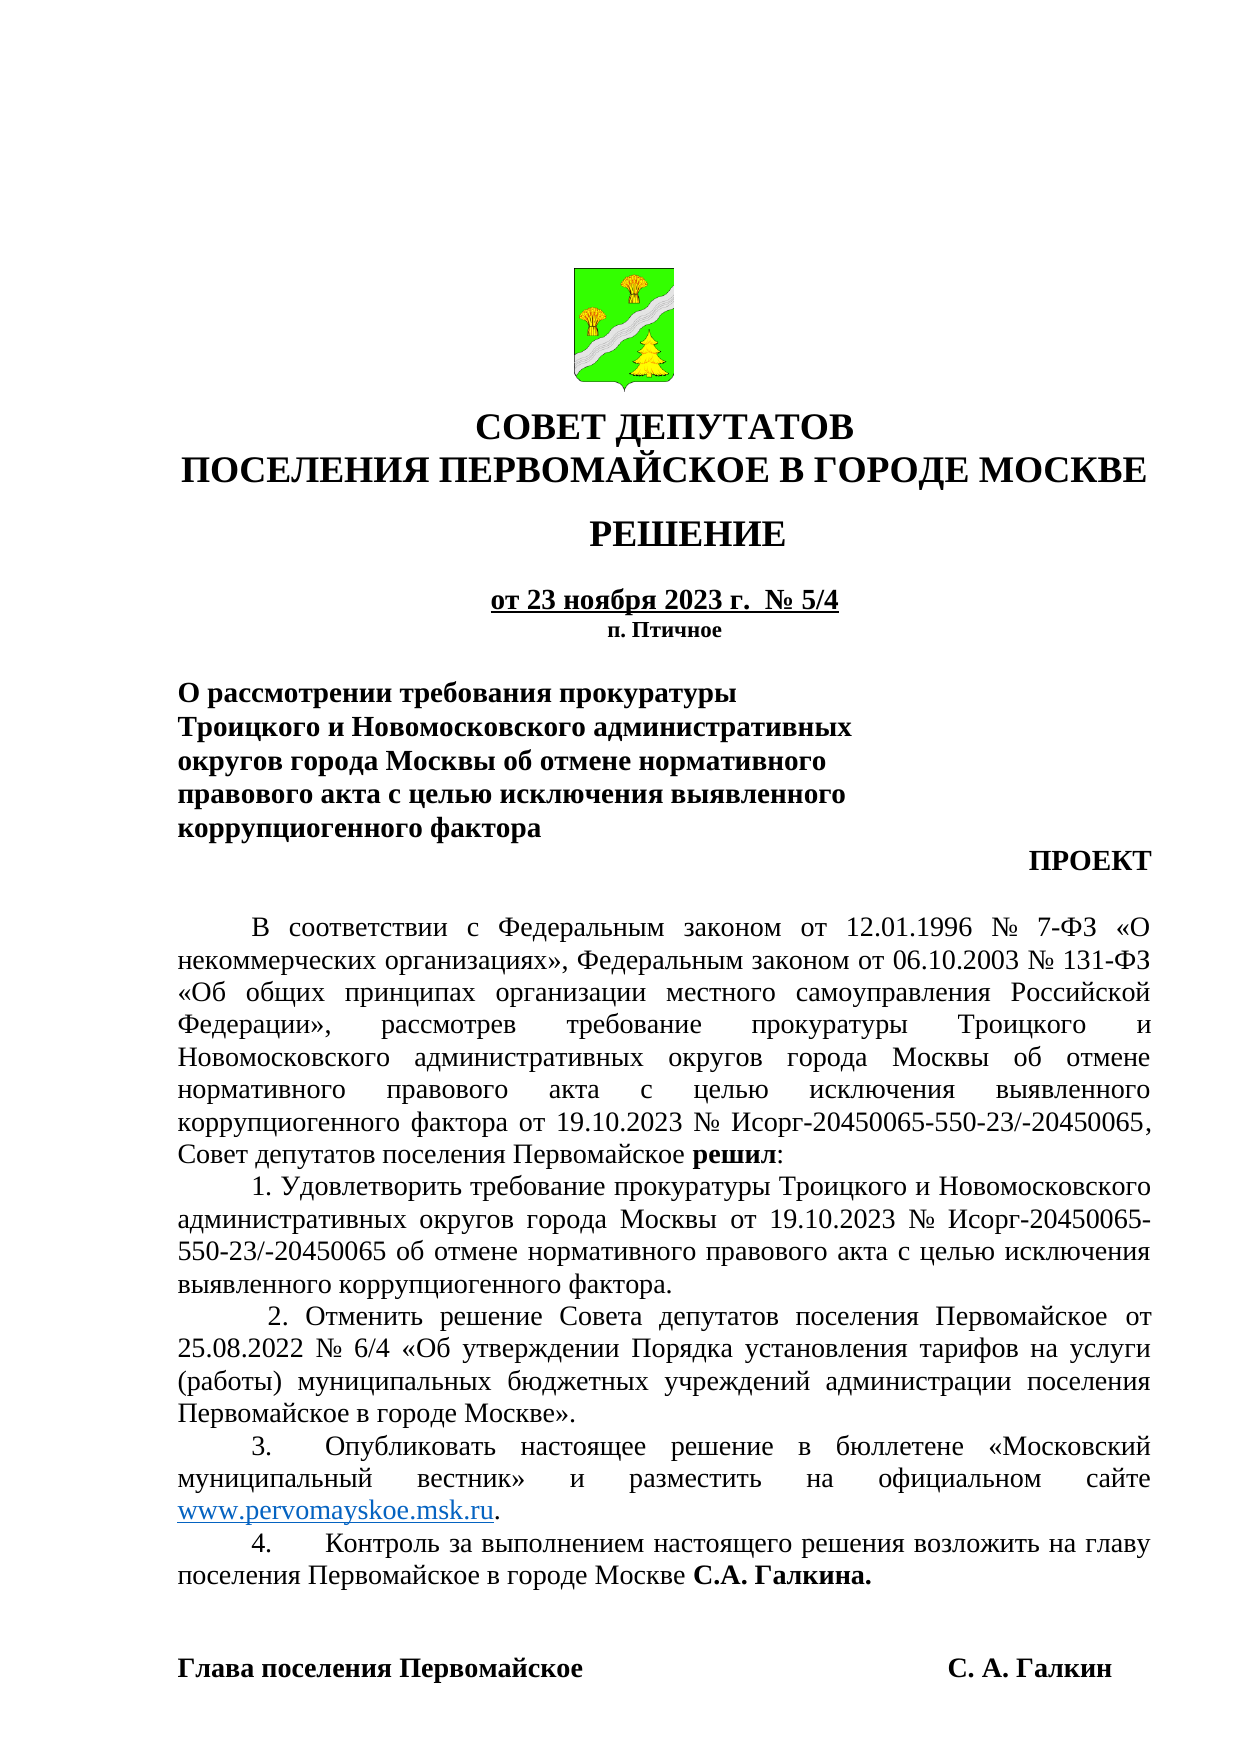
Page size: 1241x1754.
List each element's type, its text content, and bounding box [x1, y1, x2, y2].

picture [574, 268, 674, 392]
text 2. Отменить решение Совета депутатов поселения Первомайское от 25.08.2022 № 6/4 «Об утверждении Порядка установления тарифов на услуги (работы) муниципальных бюджетных учреждений администрации поселения Первомайское в городе Москве». [177, 1299, 1152, 1429]
text В соответствии с Федеральным законом от 12.01.1996 № 7-ФЗ «О некоммерческих организациях», Федеральным законом от 06.10.2003 № 131-ФЗ «Об общих принципах организации местного самоуправления Российской Федерации», рассмотрев требование прокуратуры Троицкого и Новомосковского административных округов города Москвы об отмене нормативного правового акта с целью исключения выявленного коррупциогенного фактора от 19.10.2023 № Исорг-20450065-550-23/-20450065, Совет депутатов поселения Первомайское решил: [177, 910, 1152, 1169]
text коррупциогенного фактора [177, 810, 1152, 843]
text правового акта с целью исключения выявленного [177, 776, 1152, 810]
list Опубликовать настоящее решение в бюллетене «Московский муниципальный вестник» и разместить на официальном сайте www.pervomayskoe.msk.ru. [177, 1429, 1152, 1526]
text округов города Москвы об отмене нормативного [177, 743, 1152, 776]
text от 23 ноября 2023 г. № 5/4 [177, 582, 1152, 616]
text СОВЕТ ДЕПУТАТОВ [177, 404, 1152, 448]
text п. Птичное [177, 616, 1152, 642]
text ПРОЕКТ [177, 843, 1152, 910]
text 1. Удовлетворить требование прокуратуры Троицкого и Новомосковского административных округов города Москвы от 19.10.2023 № Исорг-20450065-550-23/-20450065 об отмене нормативного правового акта с целью исключения выявленного коррупциогенного фактора. [177, 1169, 1152, 1299]
text О рассмотрении требования прокуратуры [177, 676, 1152, 709]
text Глава поселения Первомайское С. А. Галкин [177, 1655, 1149, 1682]
text РЕШЕНИЕ [177, 512, 1152, 555]
text Троицкого и Новомосковского административных [177, 709, 1152, 743]
list Контроль за выполнением настоящего решения возложить на главу поселения Первомайское в городе Москве С.А. Галкина. [177, 1526, 1152, 1591]
text ПОСЕЛЕНИЯ ПЕРВОМАЙСКОЕ В ГОРОДЕ МОСКВЕ [177, 448, 1152, 491]
